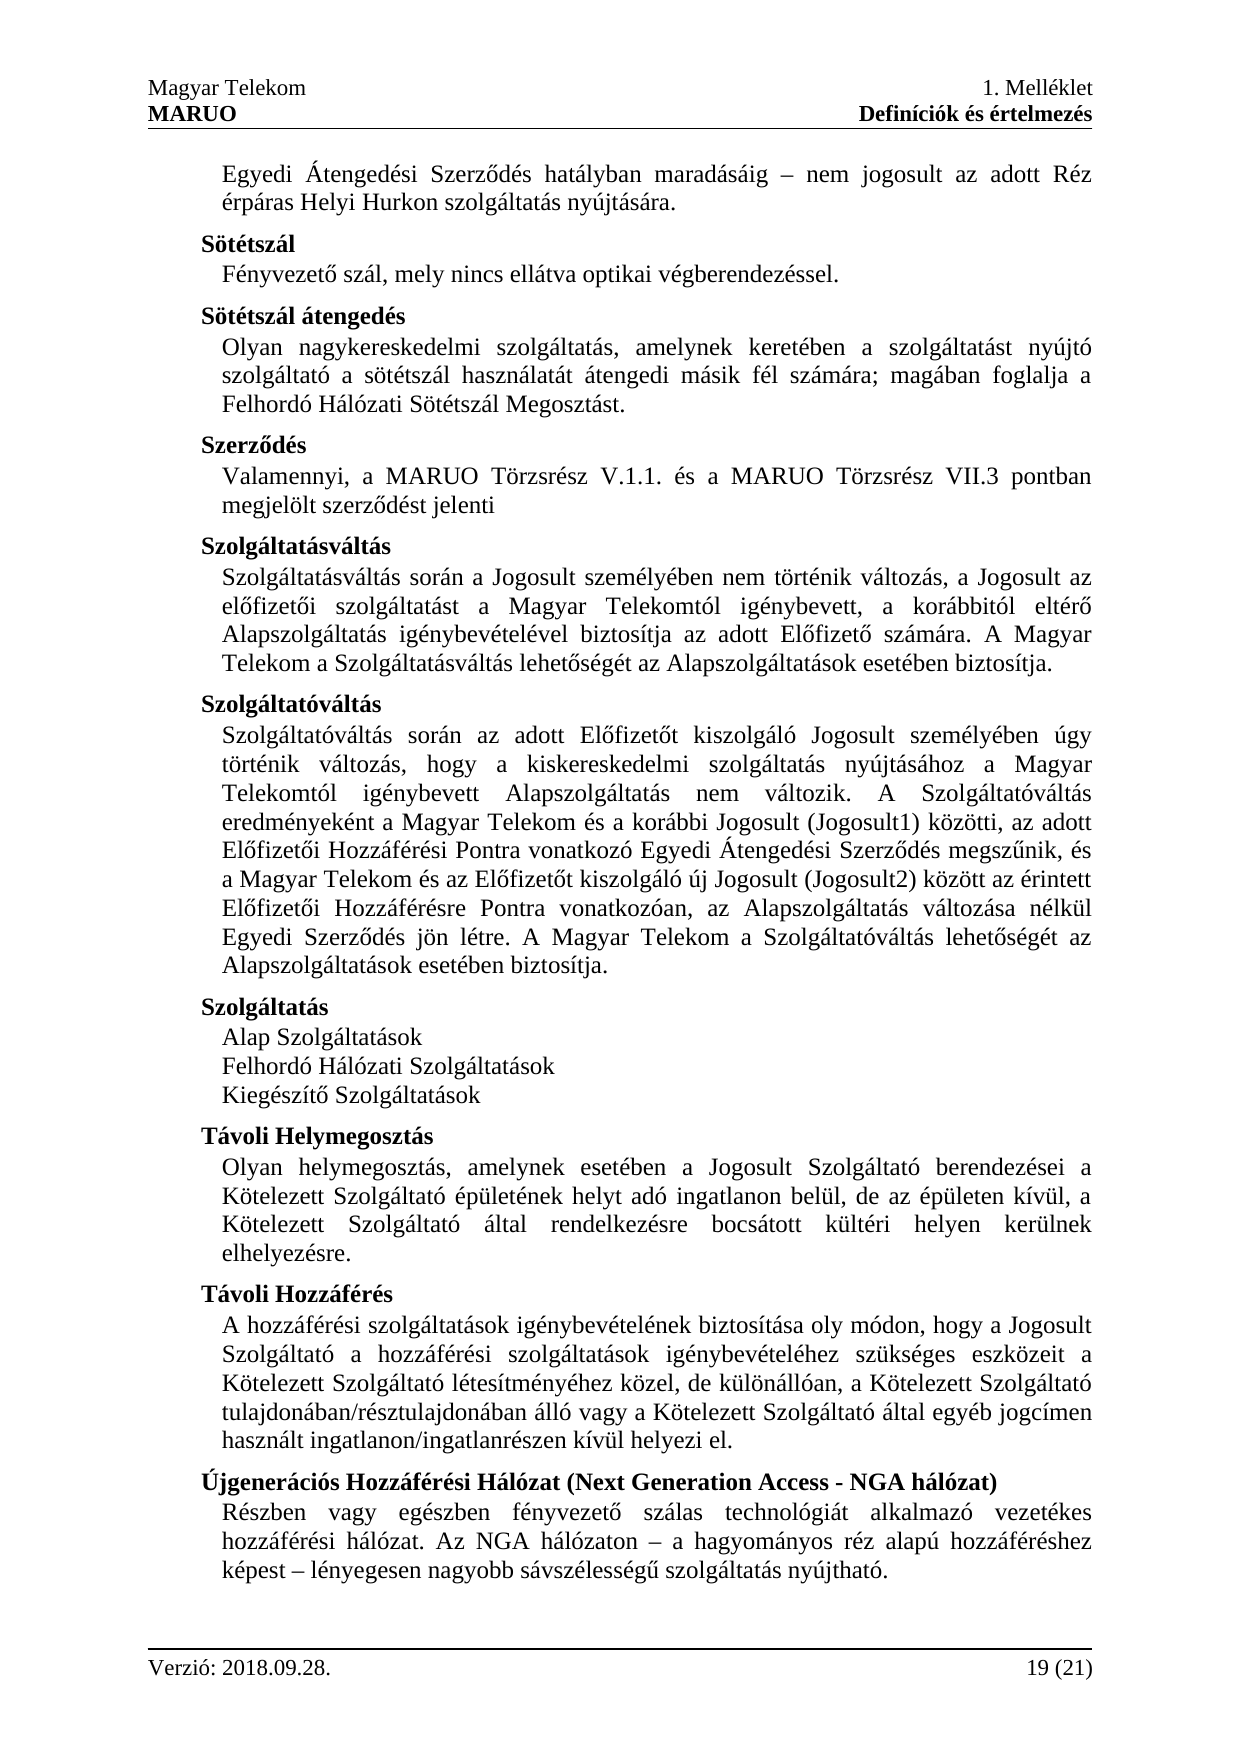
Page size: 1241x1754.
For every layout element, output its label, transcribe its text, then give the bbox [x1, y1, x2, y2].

text Részben vagy egészben fényvezető szálas technológiát alkalmazó vezetékes hozzáférési hálózat. Az NGA hálózaton – a hagyományos réz alapú hozzáféréshez képest – lényegesen nagyobb sávszélességű szolgáltatás nyújtható. [222, 1497, 1092, 1584]
text Szolgáltatóváltás során az adott Előfizetőt kiszolgáló Jogosult személyében úgy történik változás, hogy a kiskereskedelmi szolgáltatás nyújtásához a Magyar Telekomtól igénybevett Alapszolgáltatás nem változik. A Szolgáltatóváltás eredményeként a Magyar Telekom és a korábbi Jogosult (Jogosult1) közötti, az adott Előfizetői Hozzáférési Pontra vonatkozó Egyedi Átengedési Szerződés megszűnik, és a Magyar Telekom és az Előfizetőt kiszolgáló új Jogosult (Jogosult2) között az érintett Előfizetői Hozzáférésre Pontra vonatkozóan, az Alapszolgáltatás változása nélkül Egyedi Szerződés jön létre. A Magyar Telekom a Szolgáltatóváltás lehetőségét az Alapszolgáltatások esetében biztosítja. [222, 720, 1092, 979]
text Kiegészítő Szolgáltatások [222, 1080, 1092, 1109]
text Szolgáltatásváltás során a Jogosult személyében nem történik változás, a Jogosult az előfizetői szolgáltatást a Magyar Telekomtól igénybevett, a korábbitól eltérő Alapszolgáltatás igénybevételével biztosítja az adott Előfizető számára. A Magyar Telekom a Szolgáltatásváltás lehetőségét az Alapszolgáltatások esetében biztosítja. [222, 562, 1092, 677]
subtitle Sötétszál átengedés [201, 301, 1092, 329]
subtitle Szolgáltatóváltás [201, 689, 1092, 718]
text Olyan nagykereskedelmi szolgáltatás, amelynek keretében a szolgáltatást nyújtó szolgáltató a sötétszál használatát átengedi másik fél számára; magában foglalja a Felhordó Hálózati Sötétszál Megosztást. [222, 332, 1092, 418]
subtitle Távoli Hozzáférés [201, 1279, 1092, 1308]
subtitle Szolgáltatás [201, 992, 1092, 1020]
text Felhordó Hálózati Szolgáltatások [222, 1051, 1092, 1080]
subtitle Újgenerációs Hozzáférési Hálózat (Next Generation Access - NGA hálózat) [201, 1467, 1092, 1495]
subtitle Szolgáltatásváltás [201, 531, 1092, 560]
text A hozzáférési szolgáltatások igénybevételének biztosítása oly módon, hogy a Jogosult Szolgáltató a hozzáférési szolgáltatások igénybevételéhez szükséges eszközeit a Kötelezett Szolgáltató létesítményéhez közel, de különállóan, a Kötelezett Szolgáltató tulajdonában/résztulajdonában álló vagy a Kötelezett Szolgáltató által egyéb jogcímen használt ingatlanon/ingatlanrészen kívül helyezi el. [222, 1310, 1092, 1454]
subtitle Sötétszál [201, 229, 1092, 257]
text Alap Szolgáltatások [222, 1022, 1092, 1051]
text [222, 159, 1092, 216]
subtitle Szerződés [201, 430, 1092, 459]
subtitle Távoli Helymegosztás [201, 1121, 1092, 1150]
text Olyan helymegosztás, amelynek esetében a Jogosult Szolgáltató berendezései a Kötelezett Szolgáltató épületének helyt adó ingatlanon belül, de az épületen kívül, a Kötelezett Szolgáltató által rendelkezésre bocsátott kültéri helyen kerülnek elhelyezésre. [222, 1152, 1092, 1267]
text Fényvezető szál, mely nincs ellátva optikai végberendezéssel. [222, 259, 1092, 288]
text Valamennyi, a MARUO Törzsrész V.1.1. és a MARUO Törzsrész VII.3 pontban megjelölt szerződést jelenti [222, 461, 1092, 519]
